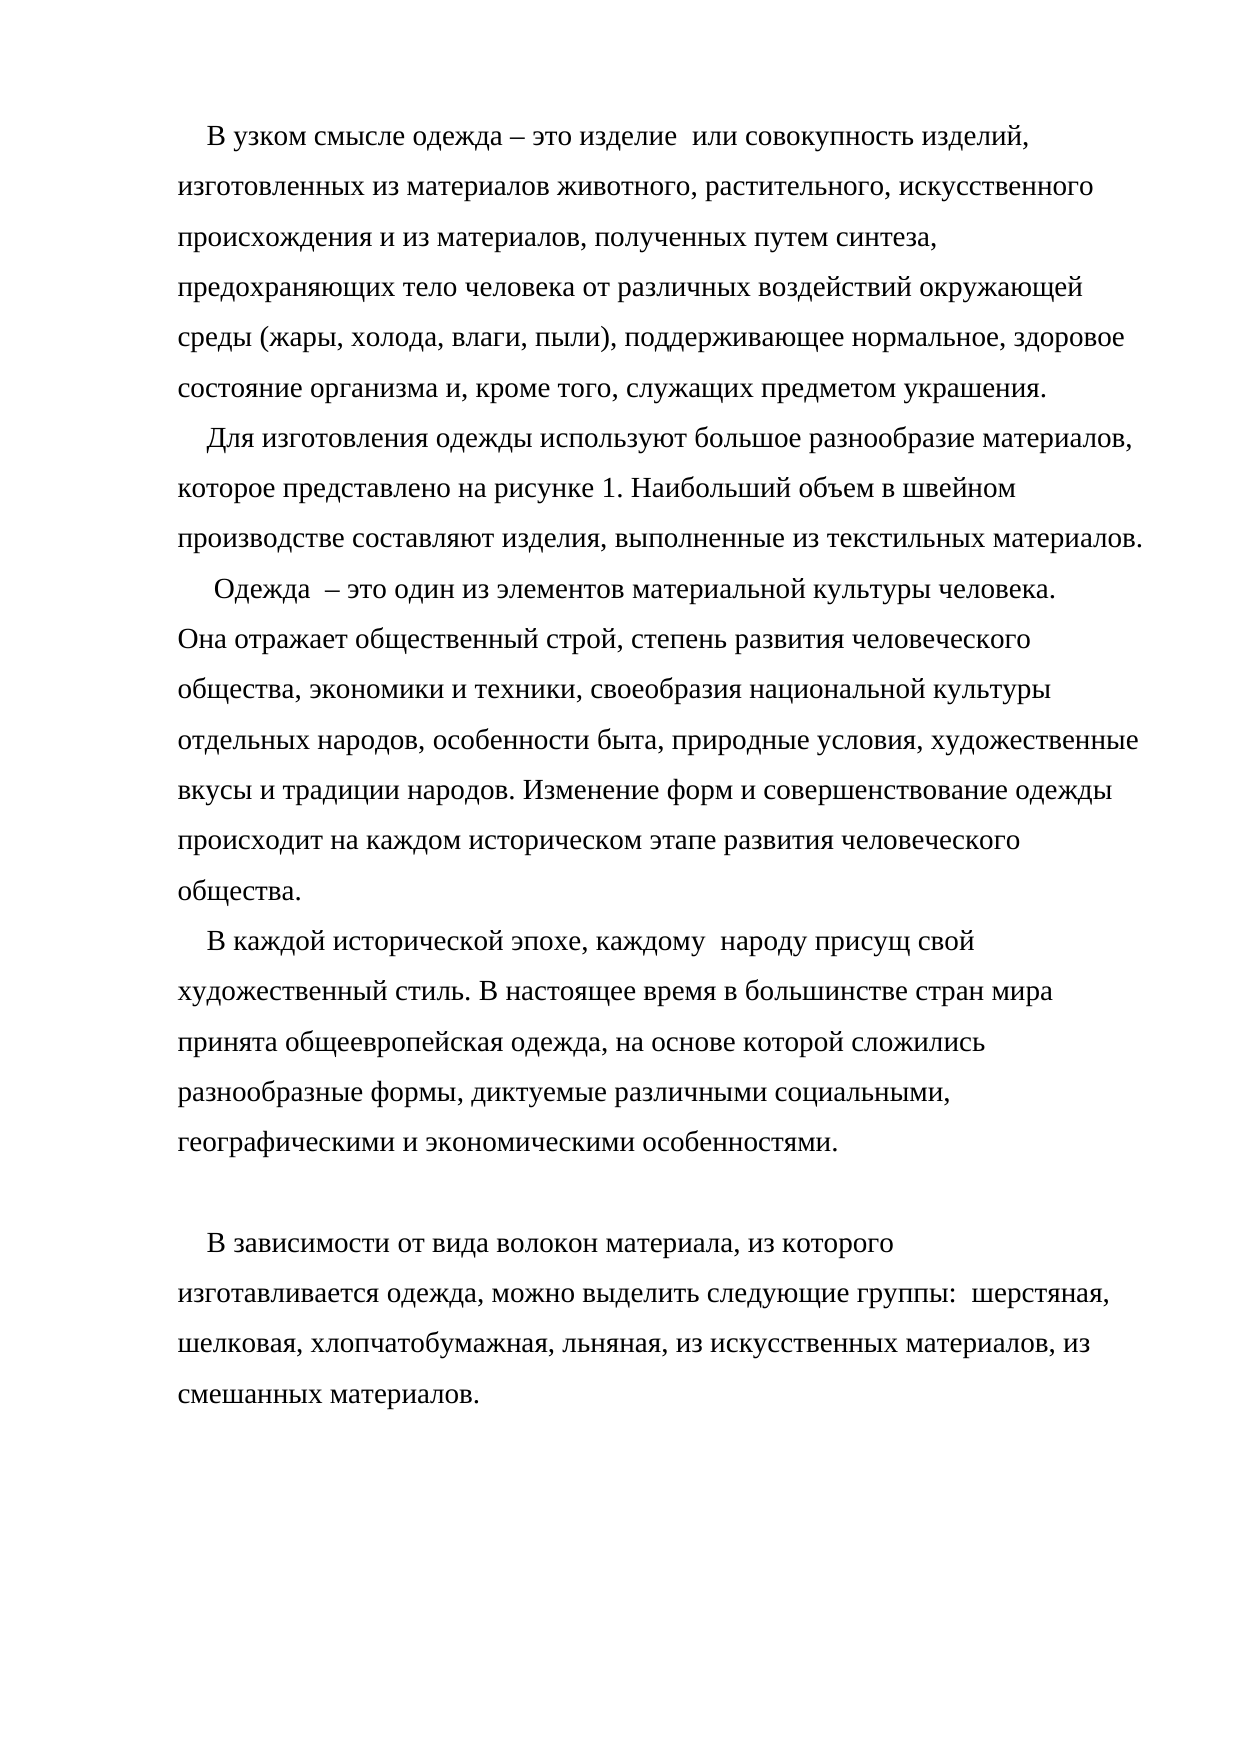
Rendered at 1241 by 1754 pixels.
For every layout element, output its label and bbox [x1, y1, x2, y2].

text [177, 118, 1152, 1482]
